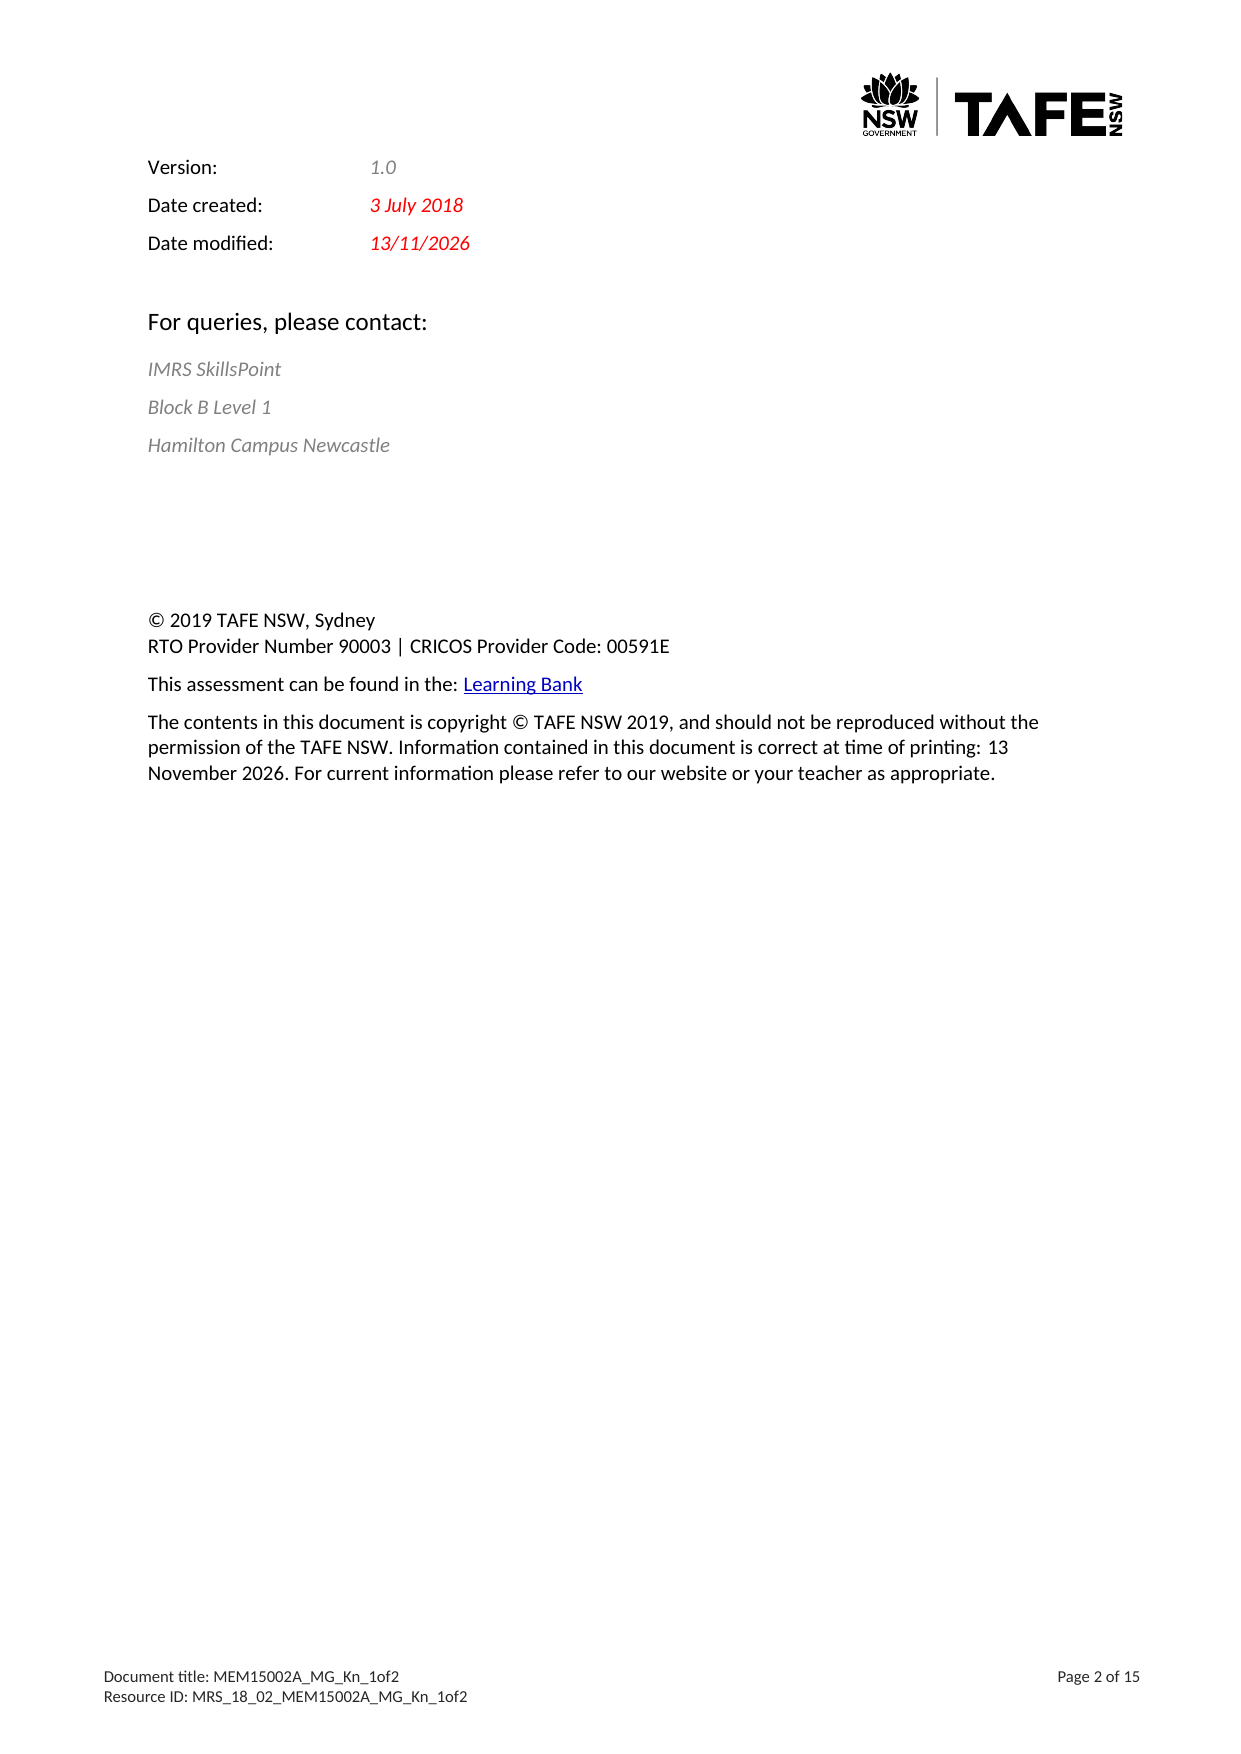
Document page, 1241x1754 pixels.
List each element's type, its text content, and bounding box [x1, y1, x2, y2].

text Hamilton Campus Newcastle [148, 432, 1092, 458]
text Date modified: 16/10/2019 [148, 230, 1092, 255]
text Date created: 3 July 2018 [148, 192, 1092, 217]
text Block B Level 1 [148, 394, 1092, 420]
text IMRS SkillsPoint [148, 356, 1092, 382]
text Version: 1.0 [148, 154, 1092, 179]
text © 2019 TAFE NSW, Sydney RTO Provider Number 90003 | CRICOS Provider Code: 00591E [148, 608, 1092, 658]
picture [861, 71, 1123, 137]
text This assessment can be found in the: Learning Bank [148, 671, 1092, 696]
text For queries, please contact: [148, 306, 1092, 336]
text The contents in this document is copyright © TAFE NSW 2019, and should not be reproduced without the permission of the TAFE NSW. Information contained in this document is correct at time of printing: 16 October 2019. For current information please refer to our website or your teacher as appropriate. [148, 709, 1092, 785]
